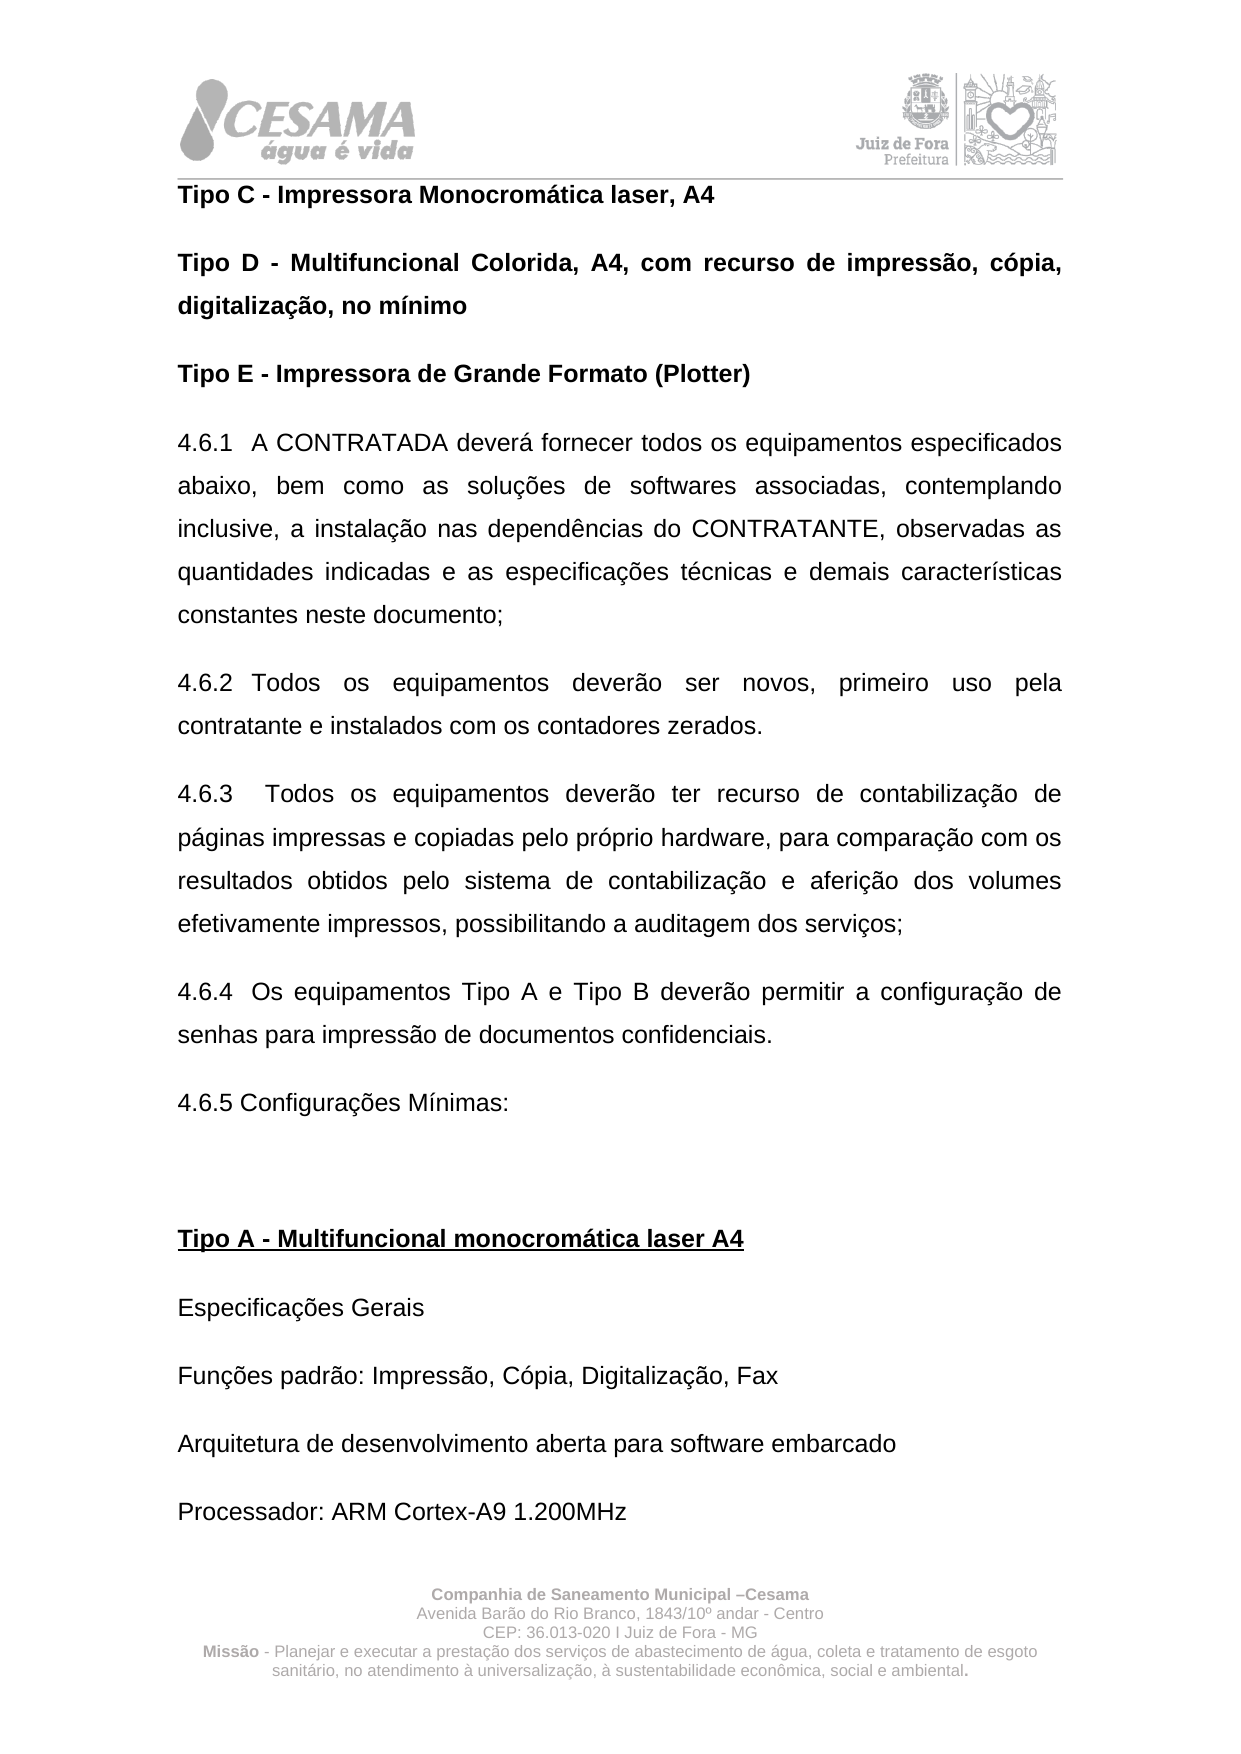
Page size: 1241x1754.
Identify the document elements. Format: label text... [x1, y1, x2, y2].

text 4.6.3 Todos os equipamentos deverão ter recurso de contabilização de páginas impressas e copiadas pelo próprio hardware, para comparação com os resultados obtidos pelo sistema de contabilização e aferição dos volumes efetivamente impressos, possibilitando a auditagem dos serviços; [177, 779, 1063, 937]
text Tipo C - Impressora Monocromática laser, A4 [177, 180, 1063, 209]
text Especificações Gerais [177, 1292, 1063, 1321]
text Funções padrão: Impressão, Cópia, Digitalização, Fax [177, 1361, 1063, 1389]
text 4.6.2 Todos os equipamentos deverão ser novos, primeiro uso pela contratante e instalados com os contadores zerados. [177, 668, 1063, 740]
picture [177, 73, 1064, 180]
text Tipo A - Multifuncional monocromática laser A4 [177, 1224, 1063, 1253]
text 4.6.5 Configurações Mínimas: [177, 1088, 1063, 1117]
text 4.6.1 A CONTRATADA deverá fornecer todos os equipamentos especificados abaixo, bem como as soluções de softwares associadas, contemplando inclusive, a instalação nas dependências do CONTRATANTE, observadas as quantidades indicadas e as especificações técnicas e demais características constantes neste documento; [177, 427, 1063, 629]
text Tipo D - Multifuncional Colorida, A4, com recurso de impressão, cópia, digitalização, no mínimo [177, 248, 1063, 320]
text Processador: ARM Cortex-A9 1.200MHz [177, 1497, 1063, 1526]
text Arquitetura de desenvolvimento aberta para software embarcado [177, 1429, 1063, 1457]
text 4.6.4 Os equipamentos Tipo A e Tipo B deverão permitir a configuração de senhas para impressão de documentos confidenciais. [177, 977, 1063, 1049]
text Tipo E - Impressora de Grande Formato (Plotter) [177, 359, 1063, 388]
